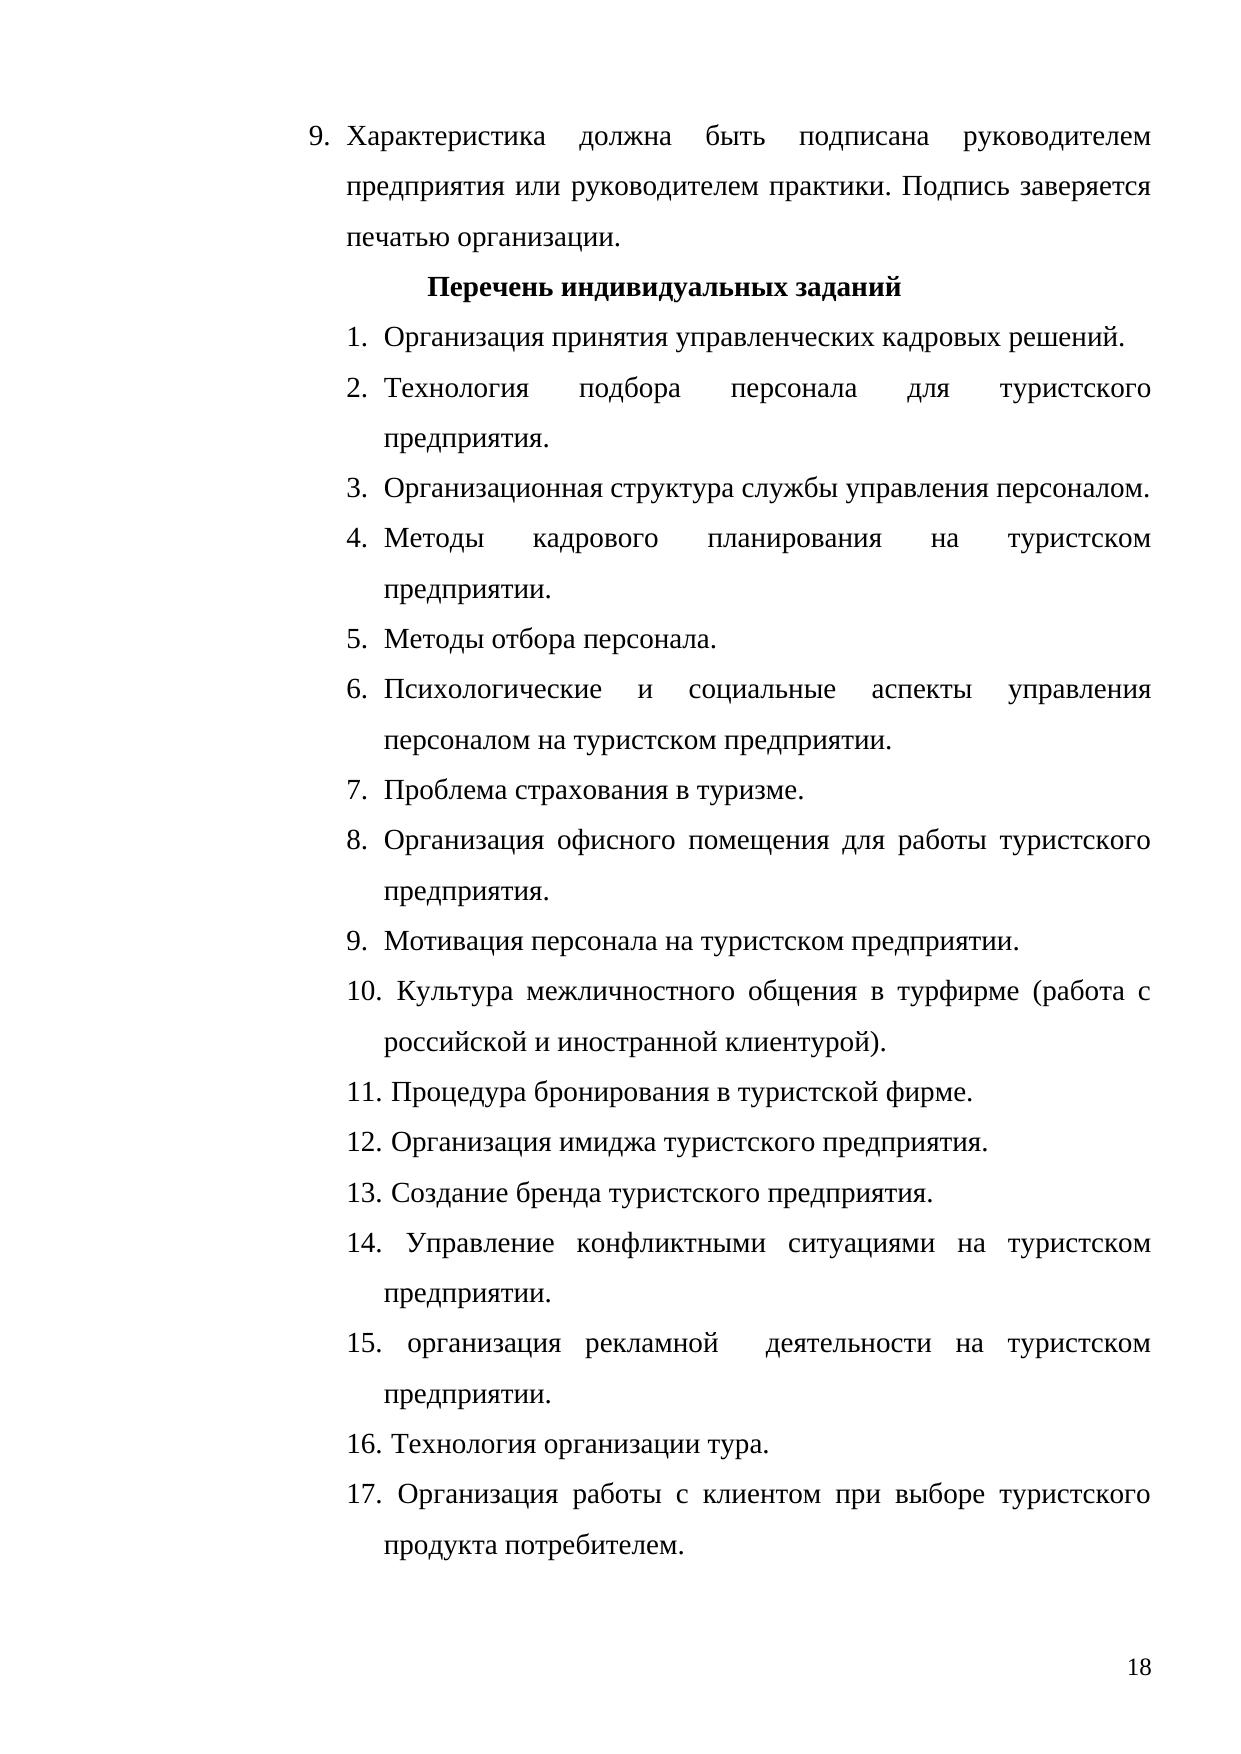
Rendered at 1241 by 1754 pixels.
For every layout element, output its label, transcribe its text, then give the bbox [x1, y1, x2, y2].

list Организация имиджа туристского предприятия. [346, 1124, 1152, 1158]
list Проблема страхования в туризме. [346, 772, 1152, 806]
list Организация принятия управленческих кадровых решений. [346, 319, 1152, 353]
list Характеристика должна быть подписана руководителем предприятия или руководителем практики. Подпись заверяется печатью организации. [308, 118, 1152, 252]
list Методы отбора персонала. [346, 621, 1152, 655]
list Психологические и социальные аспекты управления персоналом на туристском предприятии. [346, 672, 1152, 755]
list Организация офисного помещения для работы туристского предприятия. [346, 822, 1152, 906]
list Технология подбора персонала для туристского предприятия. [346, 370, 1152, 453]
list организация рекламной деятельности на туристском предприятии. [346, 1326, 1152, 1409]
list Организация работы с клиентом при выборе туристского продукта потребителем. [346, 1477, 1152, 1560]
list Методы кадрового планирования на туристском предприятии. [346, 521, 1152, 604]
list Создание бренда туристского предприятия. [346, 1175, 1152, 1208]
list Культура межличностного общения в турфирме (работа с российской и иностранной клиентурой). [346, 973, 1152, 1057]
list Мотивация персонала на туристском предприятии. [346, 923, 1152, 957]
list Процедура бронирования в туристской фирме. [346, 1074, 1152, 1108]
list Организационная структура службы управления персоналом. [346, 470, 1152, 504]
list Управление конфликтными ситуациями на туристском предприятии. [346, 1225, 1152, 1309]
text Перечень индивидуальных заданий [177, 269, 1152, 303]
list Технология организации тура. [346, 1426, 1152, 1460]
